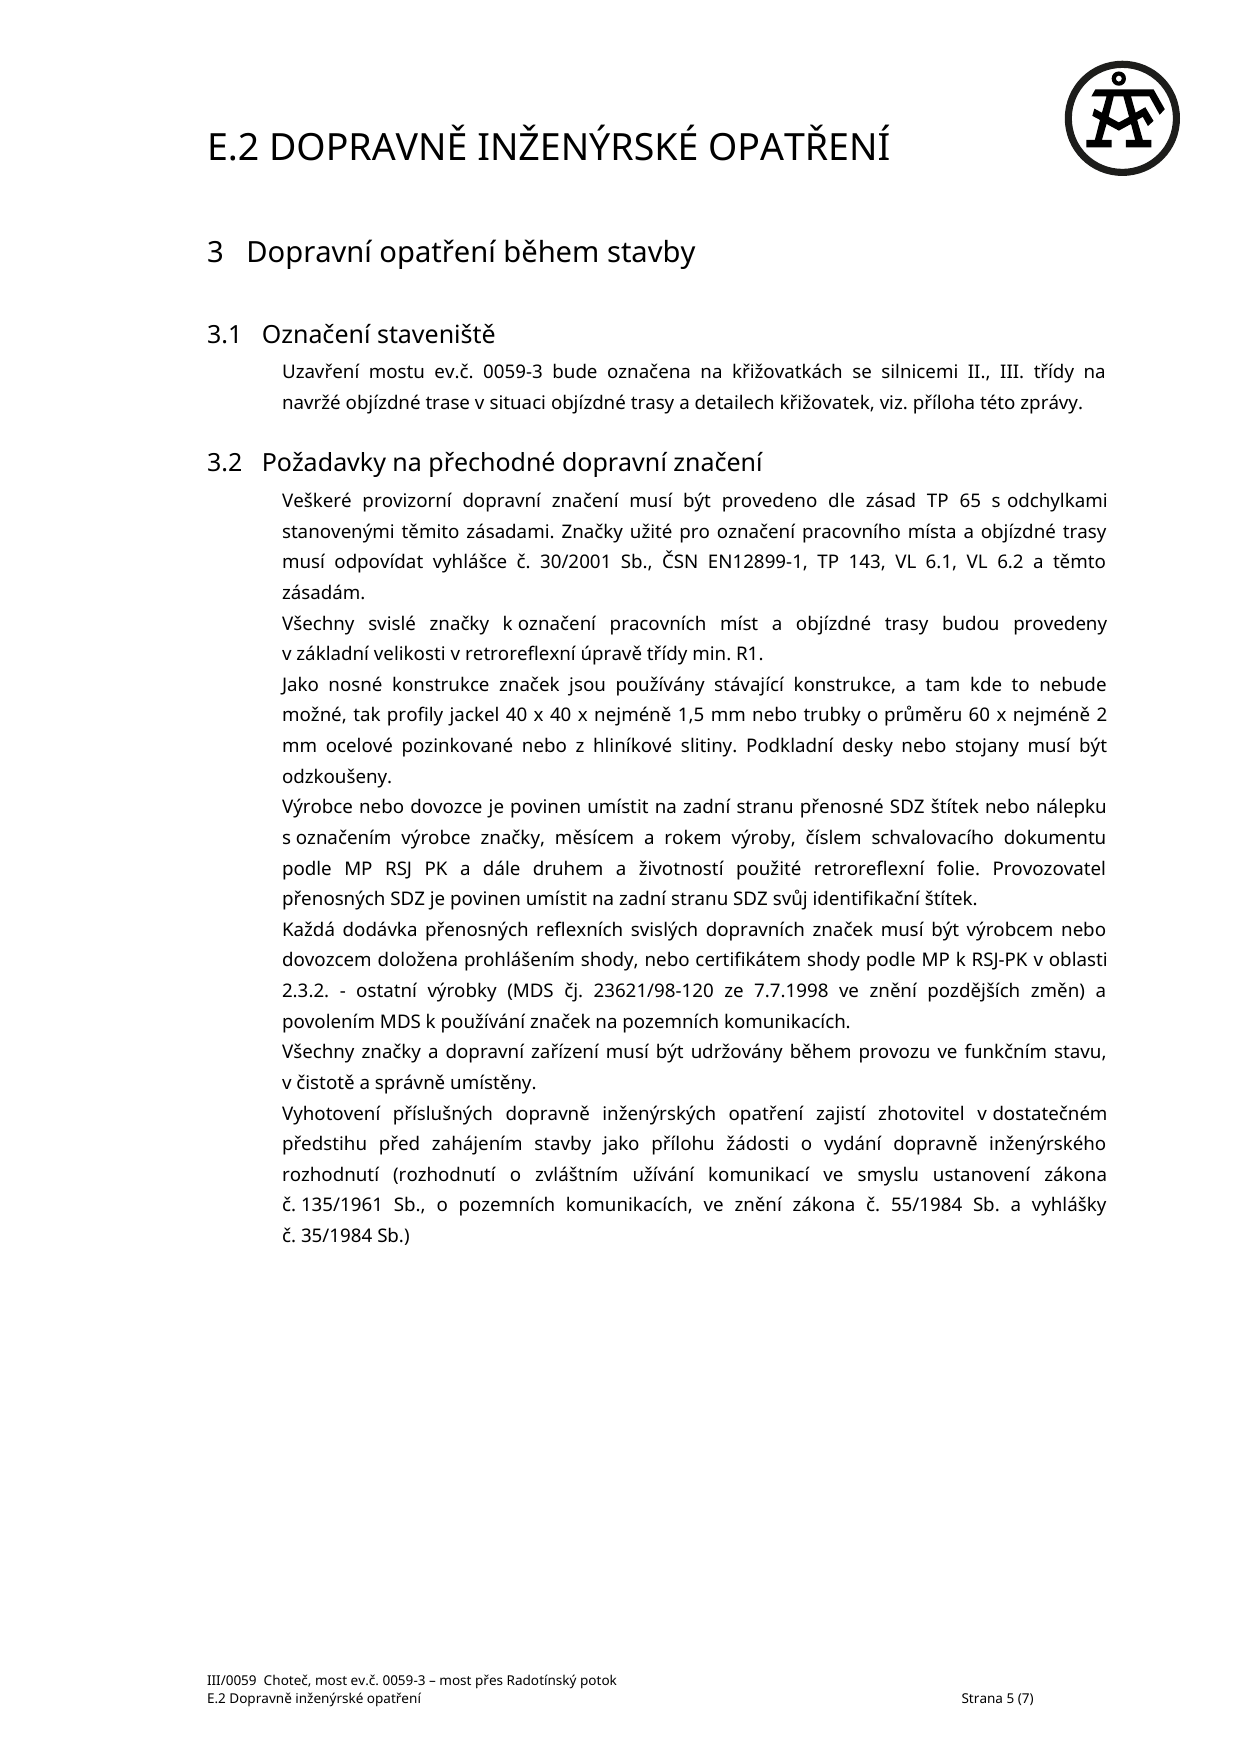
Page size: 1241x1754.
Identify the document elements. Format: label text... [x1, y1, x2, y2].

list Všechny značky a dopravní zařízení musí být udržovány během provozu ve funkčním stavu, v čistotě a správně umístěny. Vyhotovení příslušných dopravně inženýrských opatření zajistí zhotovitel v dostatečném předstihu před zahájením stavby jako přílohu žádosti o vydání dopravně inženýrského rozhodnutí (rozhodnutí o zvláštním užívání komunikací ve smyslu ustanovení zákona č. 135/1961 Sb., o pozemních komunikacích, ve znění zákona č. 55/1984 Sb. a vyhlášky č. 35/1984 Sb.) [282, 1038, 1107, 1248]
list Výrobce nebo dovozce je povinen umístit na zadní stranu přenosné SDZ štítek nebo nálepku s označením výrobce značky, měsícem a rokem výroby, číslem schvalovacího dokumentu podle MP RSJ PK a dále druhem a životností použité retroreflexní folie. Provozovatel přenosných SDZ je povinen umístit na zadní stranu SDZ svůj identifikační štítek. [282, 793, 1107, 911]
subtitle Označení staveniště [207, 316, 1107, 350]
list Každá dodávka přenosných reflexních svislých dopravních značek musí být výrobcem nebo dovozcem doložena prohlášením shody, nebo certifikátem shody podle MP k RSJ-PK v oblasti 2.3.2. - ostatní výrobky (MDS čj. 23621/98-120 ze 7.7.1998 ve znění pozdějších změn) a povolením MDS k používání značek na pozemních komunikacích. [282, 916, 1107, 1033]
subtitle Dopravní opatření během stavby [207, 232, 1107, 271]
subtitle Požadavky na přechodné dopravní značení [207, 445, 1107, 479]
list Veškeré provizorní dopravní značení musí být provedeno dle zásad TP 65 s odchylkami stanovenými těmito zásadami. Značky užité pro označení pracovního místa a objízdné trasy musí odpovídat vyhlášce č. 30/2001 Sb., ČSN EN12899-1, TP 143, VL 6.1, VL 6.2 a těmto zásadám. Všechny svislé značky k označení pracovních míst a objízdné trasy budou provedeny v základní velikosti v retroreflexní úpravě třídy min. R1. [282, 487, 1107, 666]
list Uzavření mostu ev.č. 0059-3 bude označena na křižovatkách se silnicemi II., III. třídy na navržé objízdné trase v situaci objízdné trasy a detailech křižovatek, viz. příloha této zprávy. [282, 359, 1107, 415]
list Jako nosné konstrukce značek jsou používány stávající konstrukce, a tam kde to nebude možné, tak profily jackel 40 x 40 x nejméně nebo trubky o průměru 60 x nejméně ocelové pozinkované nebo z hliníkové slitiny. Podkladní desky nebo stojany musí být odzkoušeny. [282, 671, 1107, 788]
